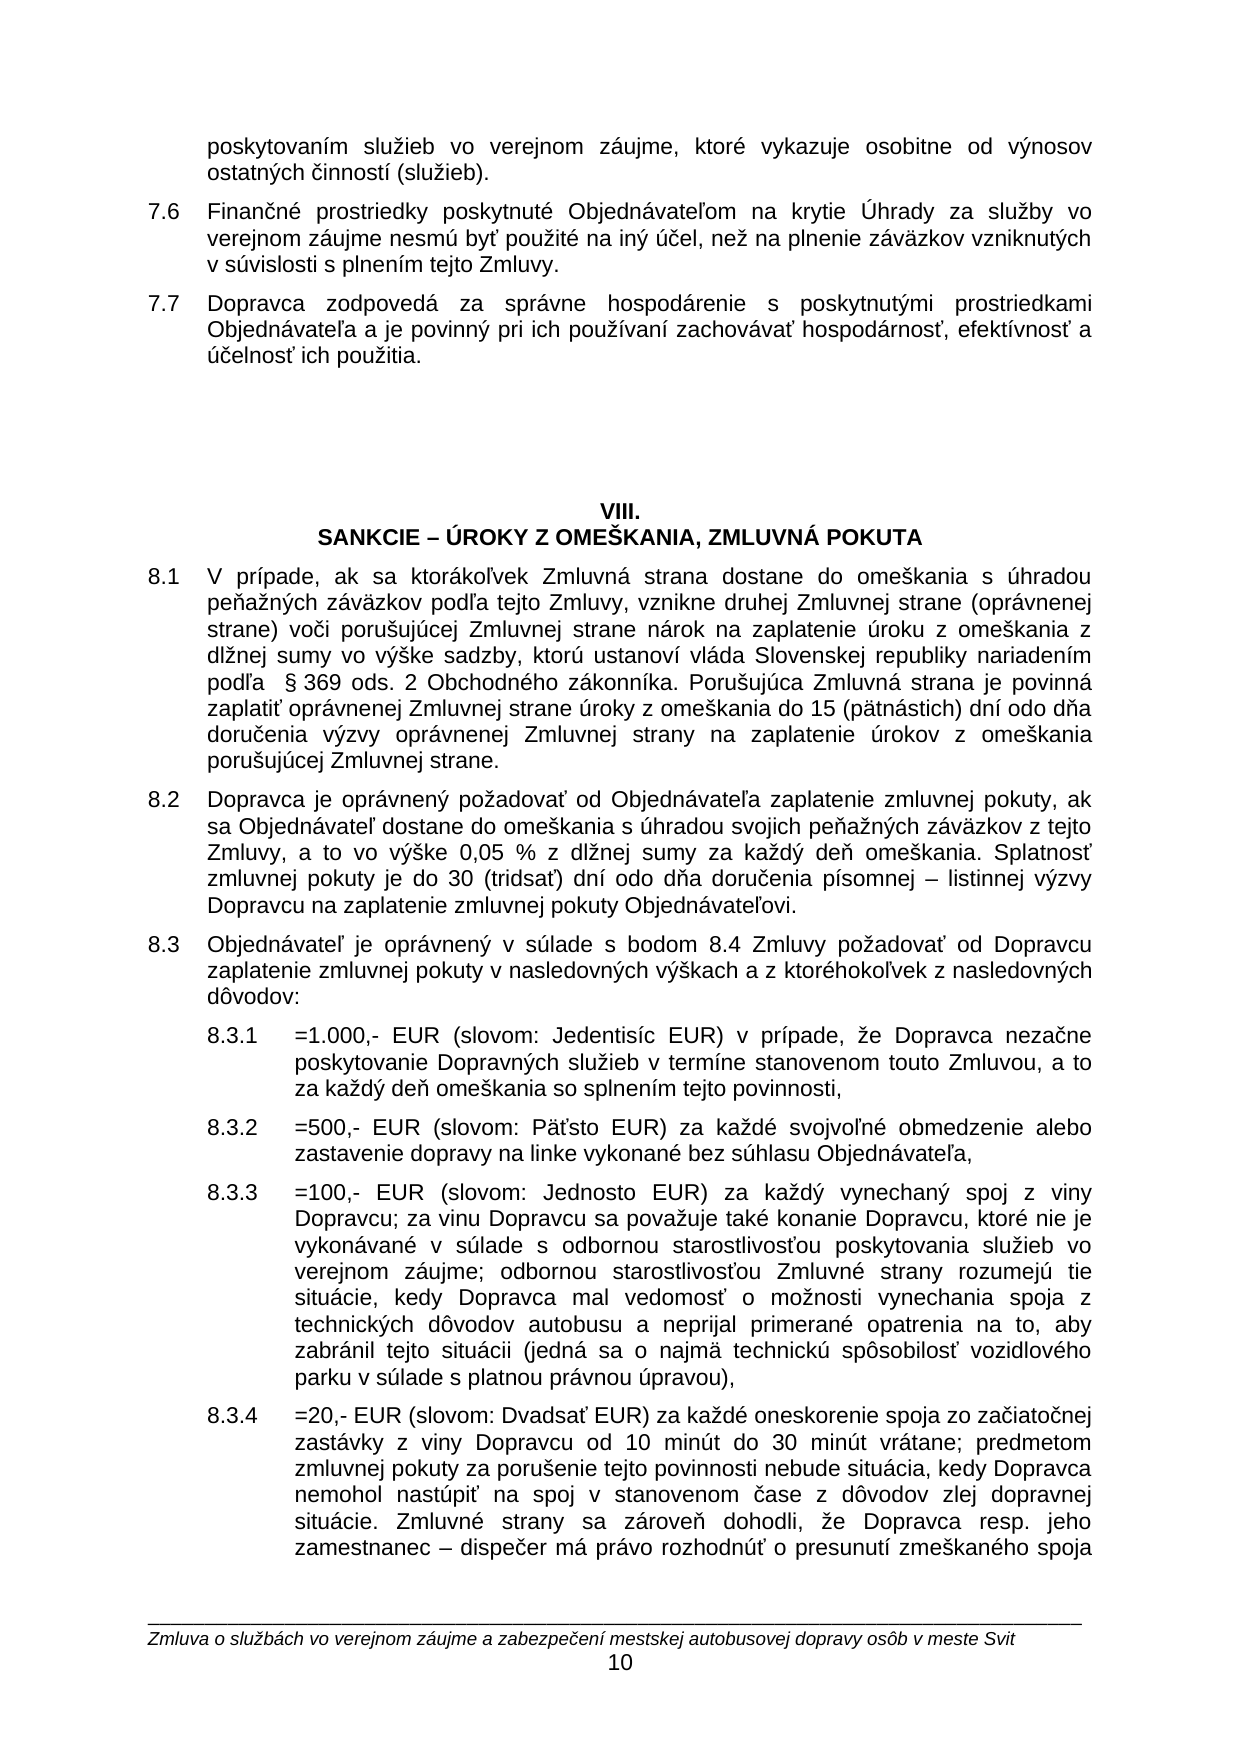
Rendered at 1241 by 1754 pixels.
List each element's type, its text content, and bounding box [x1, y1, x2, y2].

text 8.2 Dopravca je oprávnený požadovať od Objednávateľa zaplatenie zmluvnej pokuty, ak sa Objednávateľ dostane do omeškania s úhradou svojich peňažných záväzkov z tejto Zmluvy, a to vo výške 0,05 % z dlžnej sumy za každý deň omeškania. Splatnosť zmluvnej pokuty je do 30 (tridsať) dní odo dňa doručenia písomnej – listinnej výzvy Dopravcu na zaplatenie zmluvnej pokuty Objednávateľovi. [148, 786, 1092, 918]
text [148, 133, 1092, 186]
text 8.1 V prípade, ak sa ktorákoľvek Zmluvná strana dostane do omeškania s úhradou peňažných záväzkov podľa tejto Zmluvy, vznikne druhej Zmluvnej strane (oprávnenej strane) voči porušujúcej Zmluvnej strane nárok na zaplatenie úroku z omeškania z dlžnej sumy vo výške sadzby, ktorú ustanoví vláda Slovenskej republiky nariadením podľa § 369 ods. 2 Obchodného zákonníka. Porušujúca Zmluvná strana je povinná zaplatiť oprávnenej Zmluvnej strane úroky z omeškania do 15 (pätnástich) dní odo dňa doručenia výzvy oprávnenej Zmluvnej strany na zaplatenie úrokov z omeškania porušujúcej Zmluvnej strane. [148, 563, 1092, 774]
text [207, 1402, 1092, 1560]
text VIII. [148, 498, 1092, 524]
text 8.3.2 =500,- EUR (slovom: Päťsto EUR) za každé svojvoľné obmedzenie alebo zastavenie dopravy na linke vykonané bez súhlasu Objednávateľa, [207, 1114, 1092, 1166]
text 8.3 Objednávateľ je oprávnený v súlade s bodom 8.4 Zmluvy požadovať od Dopravcu zaplatenie zmluvnej pokuty v nasledovných výškach a z ktoréhokoľvek z nasledovných dôvodov: [148, 931, 1092, 1010]
text 8.3.1 =1.000,- EUR (slovom: Jedentisíc EUR) v prípade, že Dopravca nezačne poskytovanie Dopravných služieb v termíne stanovenom touto Zmluvou, a to za každý deň omeškania so splnením tejto povinnosti, [207, 1022, 1092, 1101]
text 7.6 Finančné prostriedky poskytnuté Objednávateľom na krytie Úhrady za služby vo verejnom záujme nesmú byť použité na iný účel, než na plnenie záväzkov vzniknutých v súvislosti s plnením tejto Zmluvy. [148, 198, 1092, 277]
text 7.7 Dopravca zodpovedá za správne hospodárenie s poskytnutými prostriedkami Objednávateľa a je povinný pri ich používaní zachovávať hospodárnosť, efektívnosť a účelnosť ich použitia. [148, 290, 1092, 369]
text SANKCIE – ÚROKY Z OMEŠKANIA, ZMLUVNÁ POKUTA [148, 524, 1092, 551]
text 8.3.3 =100,- EUR (slovom: Jednosto EUR) za každý vynechaný spoj z viny Dopravcu; za vinu Dopravcu sa považuje také konanie Dopravcu, ktoré nie je vykonávané v súlade s odbornou starostlivosťou poskytovania služieb vo verejnom záujme; odbornou starostlivosťou Zmluvné strany rozumejú tie situácie, kedy Dopravca mal vedomosť o možnosti vynechania spoja z technických dôvodov autobusu a neprijal primerané opatrenia na to, aby zabránil tejto situácii (jedná sa o najmä technickú spôsobilosť vozidlového parku v súlade s platnou právnou úpravou), [207, 1179, 1092, 1390]
